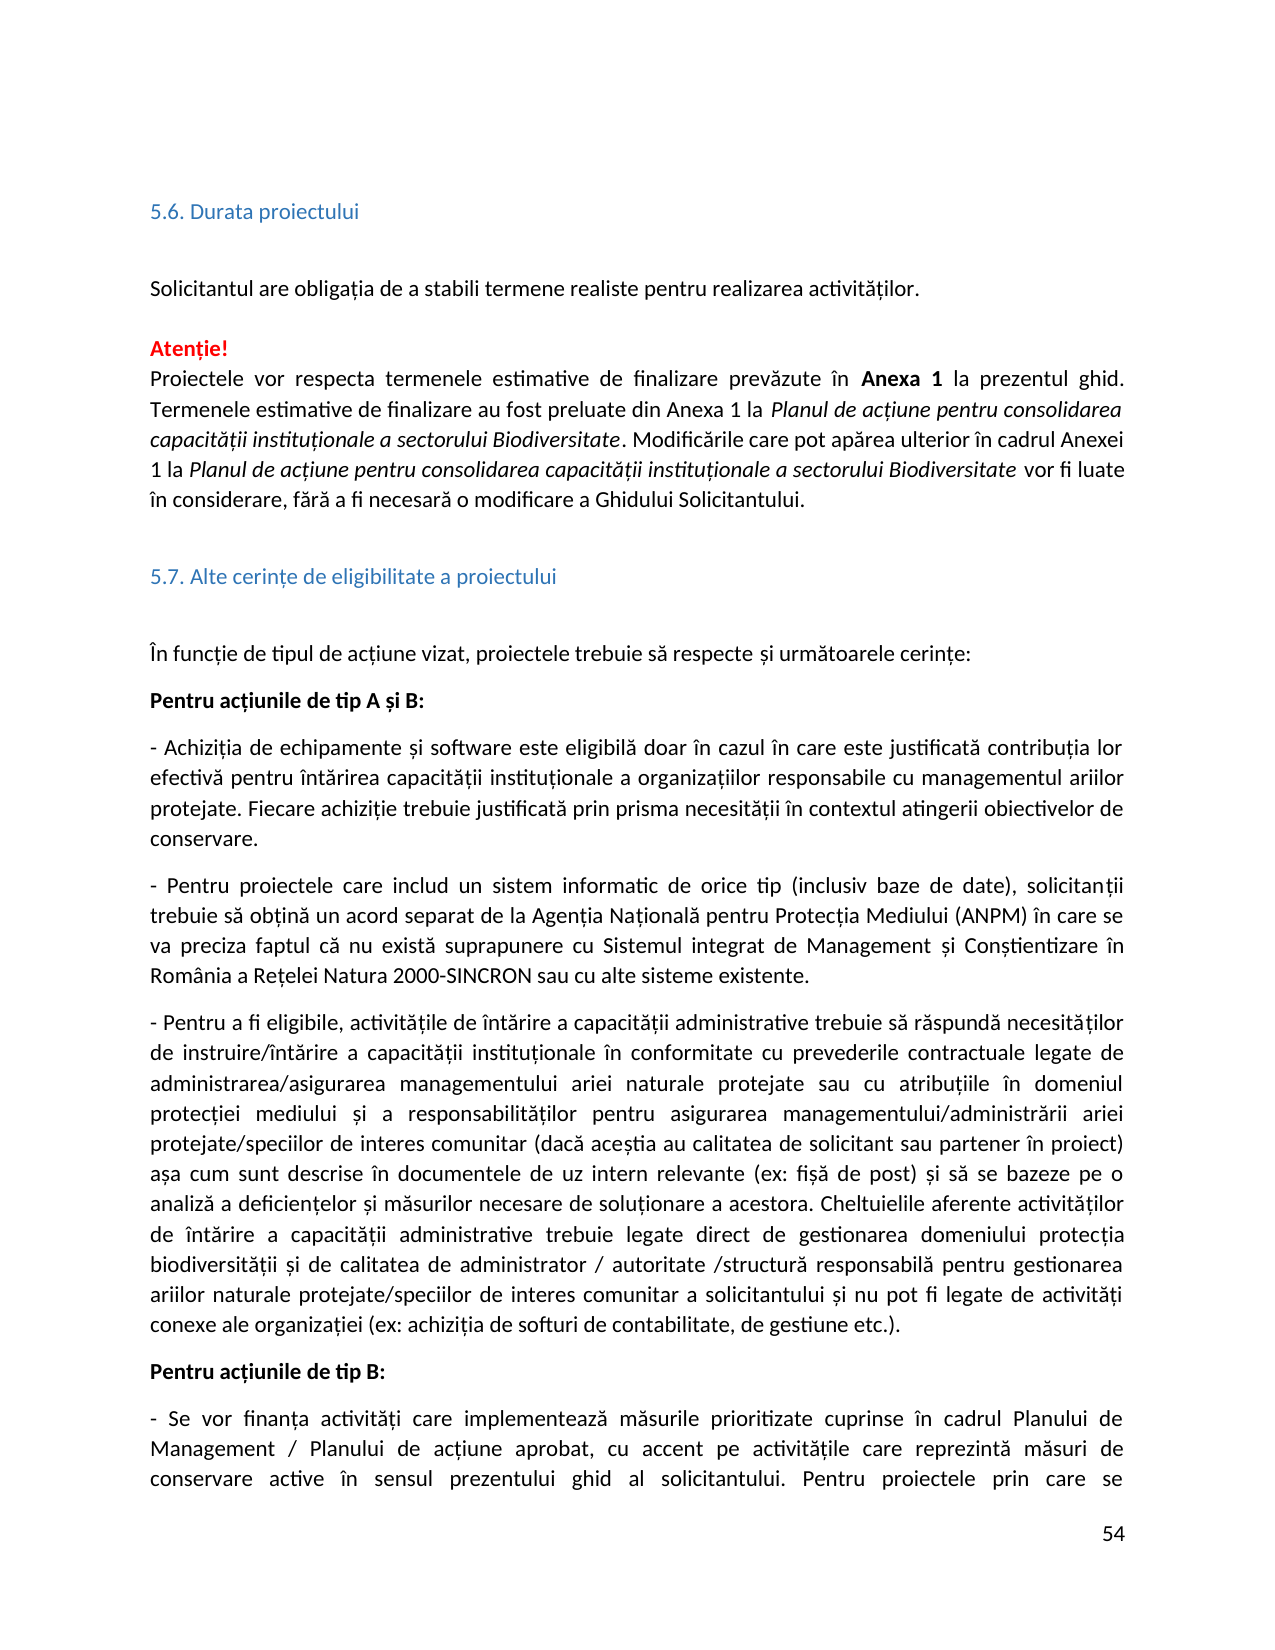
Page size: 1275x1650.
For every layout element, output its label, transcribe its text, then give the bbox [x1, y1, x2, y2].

text - Achiziția de echipamente şi software este eligibilă doar în cazul în care este justificată contribuția lor efectivă pentru întărirea capacităţii instituţionale a organizaţiilor responsabile cu managementul ariilor protejate. Fiecare achiziție trebuie justificată prin prisma necesității în contextul atingerii obiectivelor de conservare. [150, 733, 1125, 852]
text Pentru acțiunile de tip B: [150, 1357, 1125, 1385]
text În funcție de tipul de acțiune vizat, proiectele trebuie să respecte și următoarele cerințe: [150, 639, 1125, 668]
subtitle 5.6. Durata proiectului [150, 197, 1125, 225]
text Solicitantul are obligația de a stabili termene realiste pentru realizarea activităților. [150, 274, 1125, 302]
text - Pentru proiectele care includ un sistem informatic de orice tip (inclusiv baze de date), solicitanţii trebuie să obţină un acord separat de la Agenția Naţională pentru Protecţia Mediului (ANPM) în care se va preciza faptul că nu există suprapunere cu Sistemul integrat de Management și Conștientizare în România a Reţelei Natura 2000-SINCRON sau cu alte sisteme existente. [150, 871, 1125, 989]
text Atenție! [150, 334, 1125, 362]
subtitle 5.7. Alte cerințe de eligibilitate a proiectului [150, 562, 1125, 591]
text Proiectele vor respecta termenele estimative de finalizare prevăzute în Anexa 1 la prezentul ghid. Termenele estimative de finalizare au fost preluate din Anexa 1 la Planul de acțiune pentru consolidarea capacității instituționale a sectorului Biodiversitate. Modificările care pot apărea ulterior în cadrul Anexei 1 la Planul de acțiune pentru consolidarea capacității instituționale a sectorului Biodiversitate vor fi luate în considerare, fără a fi necesară o modificare a Ghidului Solicitantului. [150, 364, 1125, 513]
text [150, 1404, 1125, 1493]
text Pentru acțiunile de tip A și B: [150, 686, 1125, 714]
text - Pentru a fi eligibile, activităţile de întărire a capacității administrative trebuie să răspundă necesităţilor de instruire/întărire a capacităţii instituţionale în conformitate cu prevederile contractuale legate de administrarea/asigurarea managementului ariei naturale protejate sau cu atribuțiile în domeniul protecției mediului și a responsabilităților pentru asigurarea managementului/administrării ariei protejate/speciilor de interes comunitar (dacă aceștia au calitatea de solicitant sau partener în proiect) aşa cum sunt descrise în documentele de uz intern relevante (ex: fişă de post) şi să se bazeze pe o analiză a deficienţelor şi măsurilor necesare de soluţionare a acestora. Cheltuielile aferente activităţilor de întărire a capacităţii administrative trebuie legate direct de gestionarea domeniului protecţia biodiversităţii şi de calitatea de administrator / autoritate /structură responsabilă pentru gestionarea ariilor naturale protejate/speciilor de interes comunitar a solicitantului şi nu pot fi legate de activități conexe ale organizației (ex: achiziţia de softuri de contabilitate, de gestiune etc.). [150, 1008, 1125, 1338]
